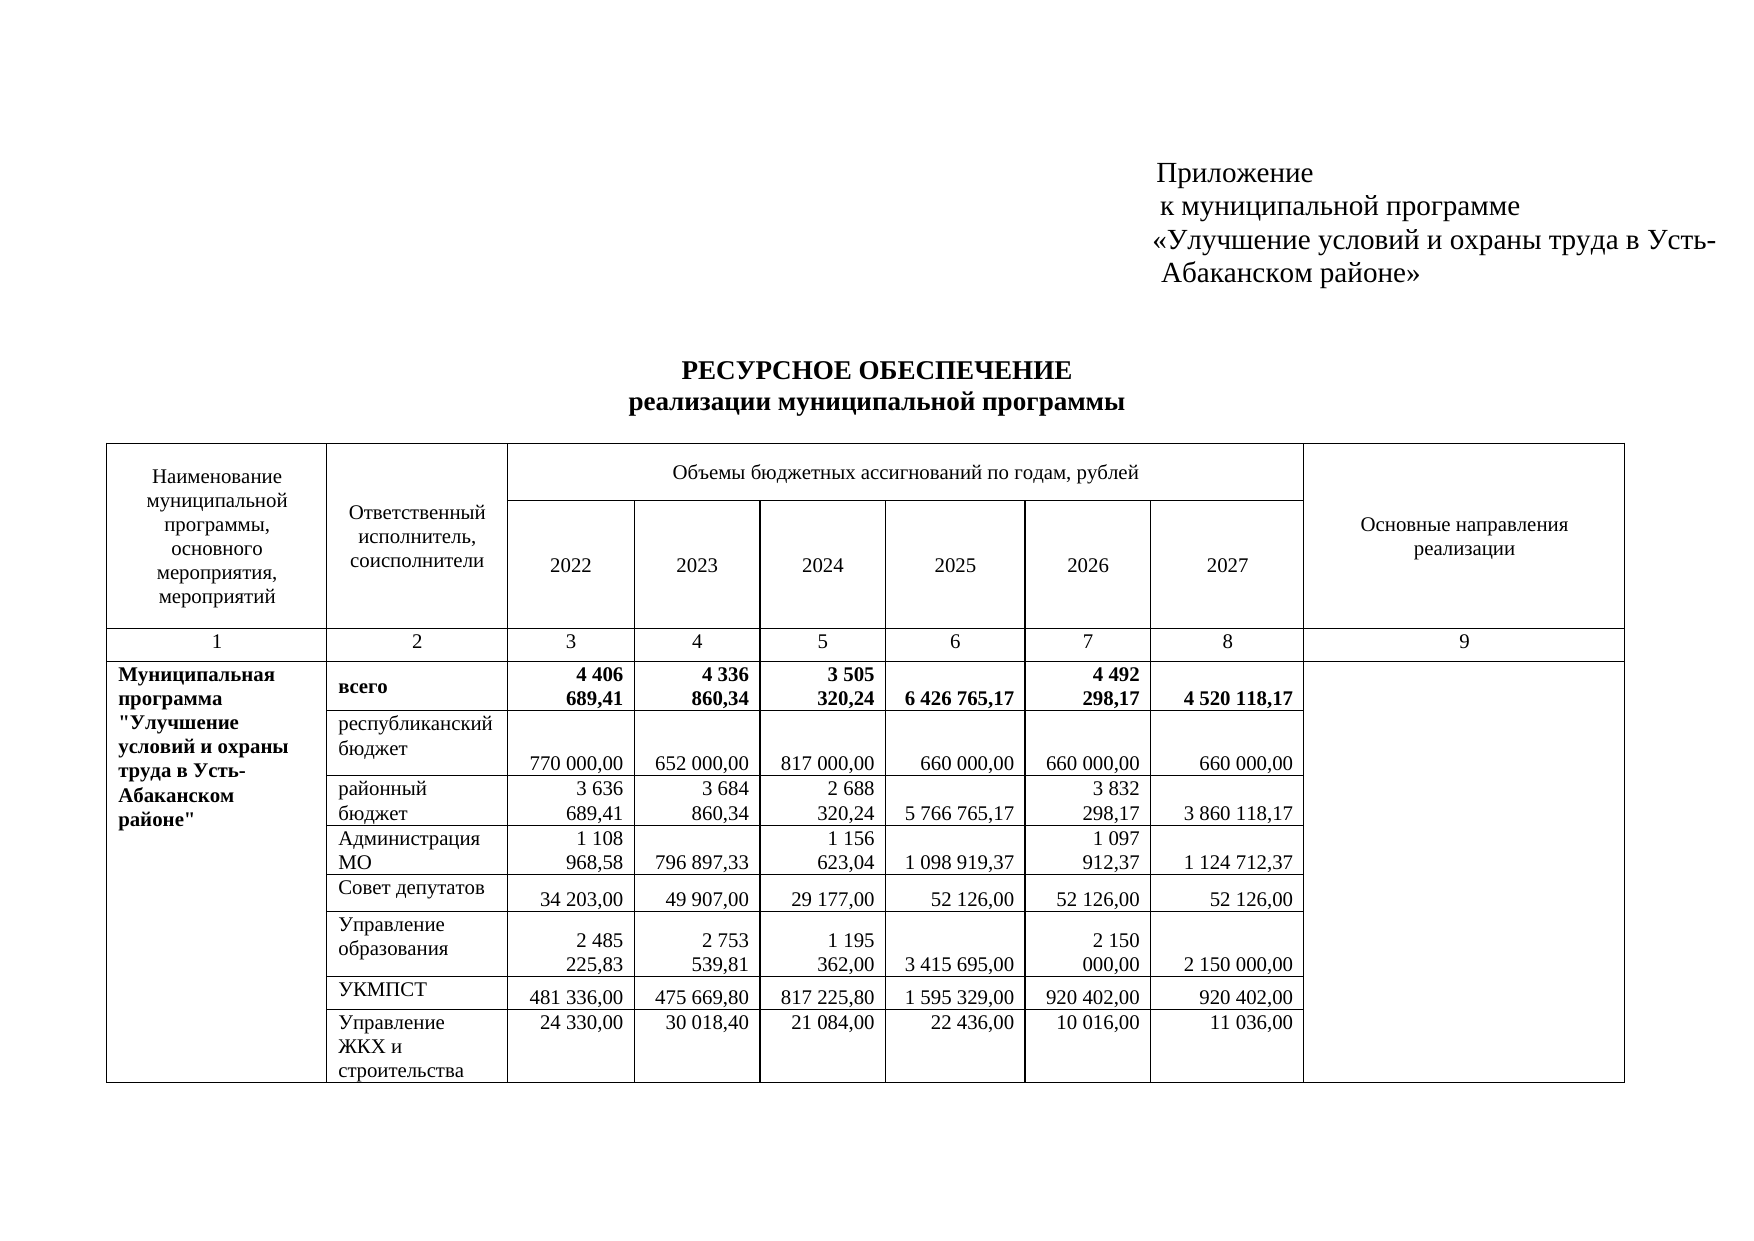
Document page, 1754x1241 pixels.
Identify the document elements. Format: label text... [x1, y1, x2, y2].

table_cell 3 505 320,24 [761, 662, 885, 710]
table_cell 30 018,40 [635, 1010, 759, 1082]
table_cell республиканский бюджет [327, 711, 507, 775]
table_cell 3 [508, 629, 634, 661]
table_cell 660 000,00 [886, 711, 1024, 775]
table_cell 2022 [508, 501, 634, 628]
table_cell 52 126,00 [1026, 875, 1150, 911]
table_cell 817 225,80 [761, 977, 885, 1009]
table_cell 2024 [761, 501, 885, 628]
table_cell 29 177,00 [761, 875, 885, 911]
table_cell 3 832 298,17 [1026, 776, 1150, 824]
table_cell 2 [327, 629, 507, 661]
table_cell 770 000,00 [508, 711, 634, 775]
table_cell 2 688 320,24 [761, 776, 885, 824]
table_header Ответственный исполнитель, соисполнители [327, 444, 507, 628]
table_cell 2 753 539,81 [635, 912, 759, 976]
table_cell 22 436,00 [886, 1010, 1024, 1082]
table_cell Управление ЖКХ и строительства [327, 1010, 507, 1082]
table_cell 4 520 118,17 [1151, 662, 1303, 710]
table_cell 9 [1304, 629, 1624, 661]
table_cell 10 016,00 [1026, 1010, 1150, 1082]
table_cell 52 126,00 [886, 875, 1024, 911]
table_cell 2 150 000,00 [1151, 912, 1303, 976]
table_cell 1 [107, 629, 326, 661]
table_cell 796 897,33 [635, 826, 759, 874]
table_cell 11 036,00 [1151, 1010, 1303, 1082]
table_cell 2 150 000,00 [1026, 912, 1150, 976]
table_header Основные направления реализации [1304, 444, 1624, 628]
table_cell 7 [1026, 629, 1150, 661]
table_cell 1 195 362,00 [761, 912, 885, 976]
table_cell Муниципальная программа "Улучшение условий и охраны труда в Усть-Абаканском районе" [107, 662, 326, 1082]
table_cell 2027 [1151, 501, 1303, 628]
table_cell 660 000,00 [1151, 711, 1303, 775]
table_cell 21 084,00 [761, 1010, 885, 1082]
table_cell 4 336 860,34 [635, 662, 759, 710]
table_cell всего [327, 662, 507, 710]
table_cell 2026 [1026, 501, 1150, 628]
table_cell 1 108 968,58 [508, 826, 634, 874]
table_cell 8 [1151, 629, 1303, 661]
table_cell 920 402,00 [1151, 977, 1303, 1009]
table_cell 52 126,00 [1151, 875, 1303, 911]
table_cell 817 000,00 [761, 711, 885, 775]
table_cell 4 492 298,17 [1026, 662, 1150, 710]
table_cell 920 402,00 [1026, 977, 1150, 1009]
table_cell 481 336,00 [508, 977, 634, 1009]
table_cell Совет депутатов [327, 875, 507, 911]
table_cell 3 684 860,34 [635, 776, 759, 824]
table_cell 6 [886, 629, 1024, 661]
table_cell 3 860 118,17 [1151, 776, 1303, 824]
text РЕСУРСНОЕ ОБЕСПЕЧЕНИЕ [118, 354, 1636, 385]
table_cell 1 595 329,00 [886, 977, 1024, 1009]
table_cell 475 669,80 [635, 977, 759, 1009]
table_cell 4 [635, 629, 759, 661]
table_cell 2 485 225,83 [508, 912, 634, 976]
table_cell [1304, 662, 1624, 1082]
table_cell 1 098 919,37 [886, 826, 1024, 874]
text реализации муниципальной программы [118, 385, 1636, 416]
table_cell 2025 [886, 501, 1024, 628]
table_cell 34 203,00 [508, 875, 634, 911]
table_cell 1 124 712,37 [1151, 826, 1303, 874]
table_cell к муниципальной программе «Улучшение условий и охраны труда в Усть- Абаканском районе» [44, 189, 1728, 323]
table_cell 660 000,00 [1026, 711, 1150, 775]
table_cell 49 907,00 [635, 875, 759, 911]
table_cell 3 415 695,00 [886, 912, 1024, 976]
table_cell 6 426 765,17 [886, 662, 1024, 710]
table_cell 3 636 689,41 [508, 776, 634, 824]
table_cell 2023 [635, 501, 759, 628]
table_cell районный бюджет [327, 776, 507, 824]
table_cell 5 [761, 629, 885, 661]
table_cell 652 000,00 [635, 711, 759, 775]
table_cell Управление образования [327, 912, 507, 976]
table_cell 5 766 765,17 [886, 776, 1024, 824]
table_header Наименование муниципальной программы, основного мероприятия, мероприятий [107, 444, 326, 628]
table_cell Администрация МО [327, 826, 507, 874]
table_cell УКМПСТ [327, 977, 507, 1009]
table_cell 24 330,00 [508, 1010, 634, 1082]
table_header Объемы бюджетных ассигнований по годам, рублей [508, 444, 1303, 500]
table_cell 1 097 912,37 [1026, 826, 1150, 874]
table_cell 1 156 623,04 [761, 826, 885, 874]
table_header Приложение [44, 149, 1728, 188]
table_cell 4 406 689,41 [508, 662, 634, 710]
